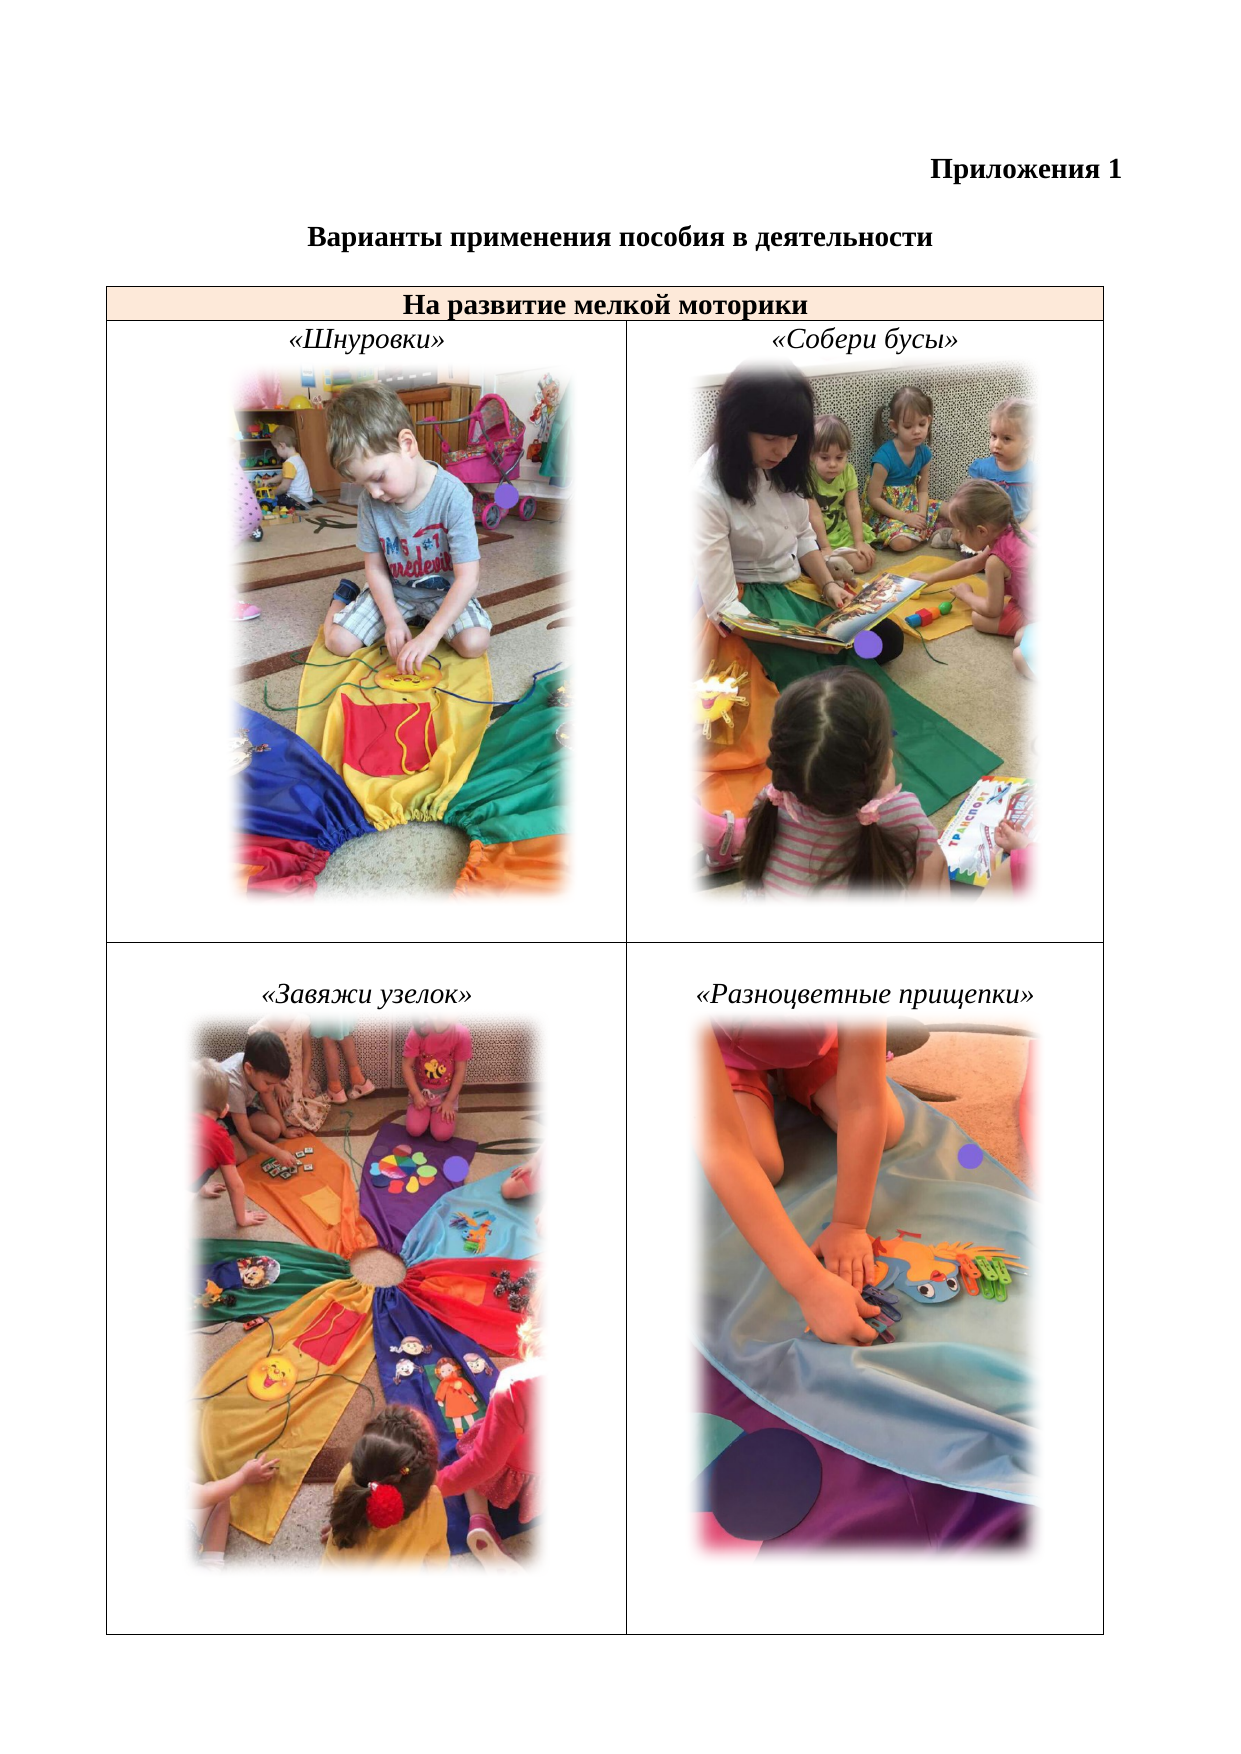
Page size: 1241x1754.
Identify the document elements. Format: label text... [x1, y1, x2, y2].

picture [716, 384, 1014, 879]
table_cell «Завяжи узелок» [107, 943, 626, 1634]
table_cell «Шнуровки» [107, 321, 626, 942]
table_header На развитие мелкой моторики [107, 287, 1103, 320]
table_cell «Собери бусы» [627, 321, 1103, 942]
picture [212, 1039, 521, 1549]
text Варианты применения пособия в деятельности [118, 219, 1122, 252]
picture [714, 1039, 1017, 1538]
text Приложения 1 [118, 152, 1122, 185]
table_cell «Разноцветные прищепки» [627, 943, 1103, 1634]
